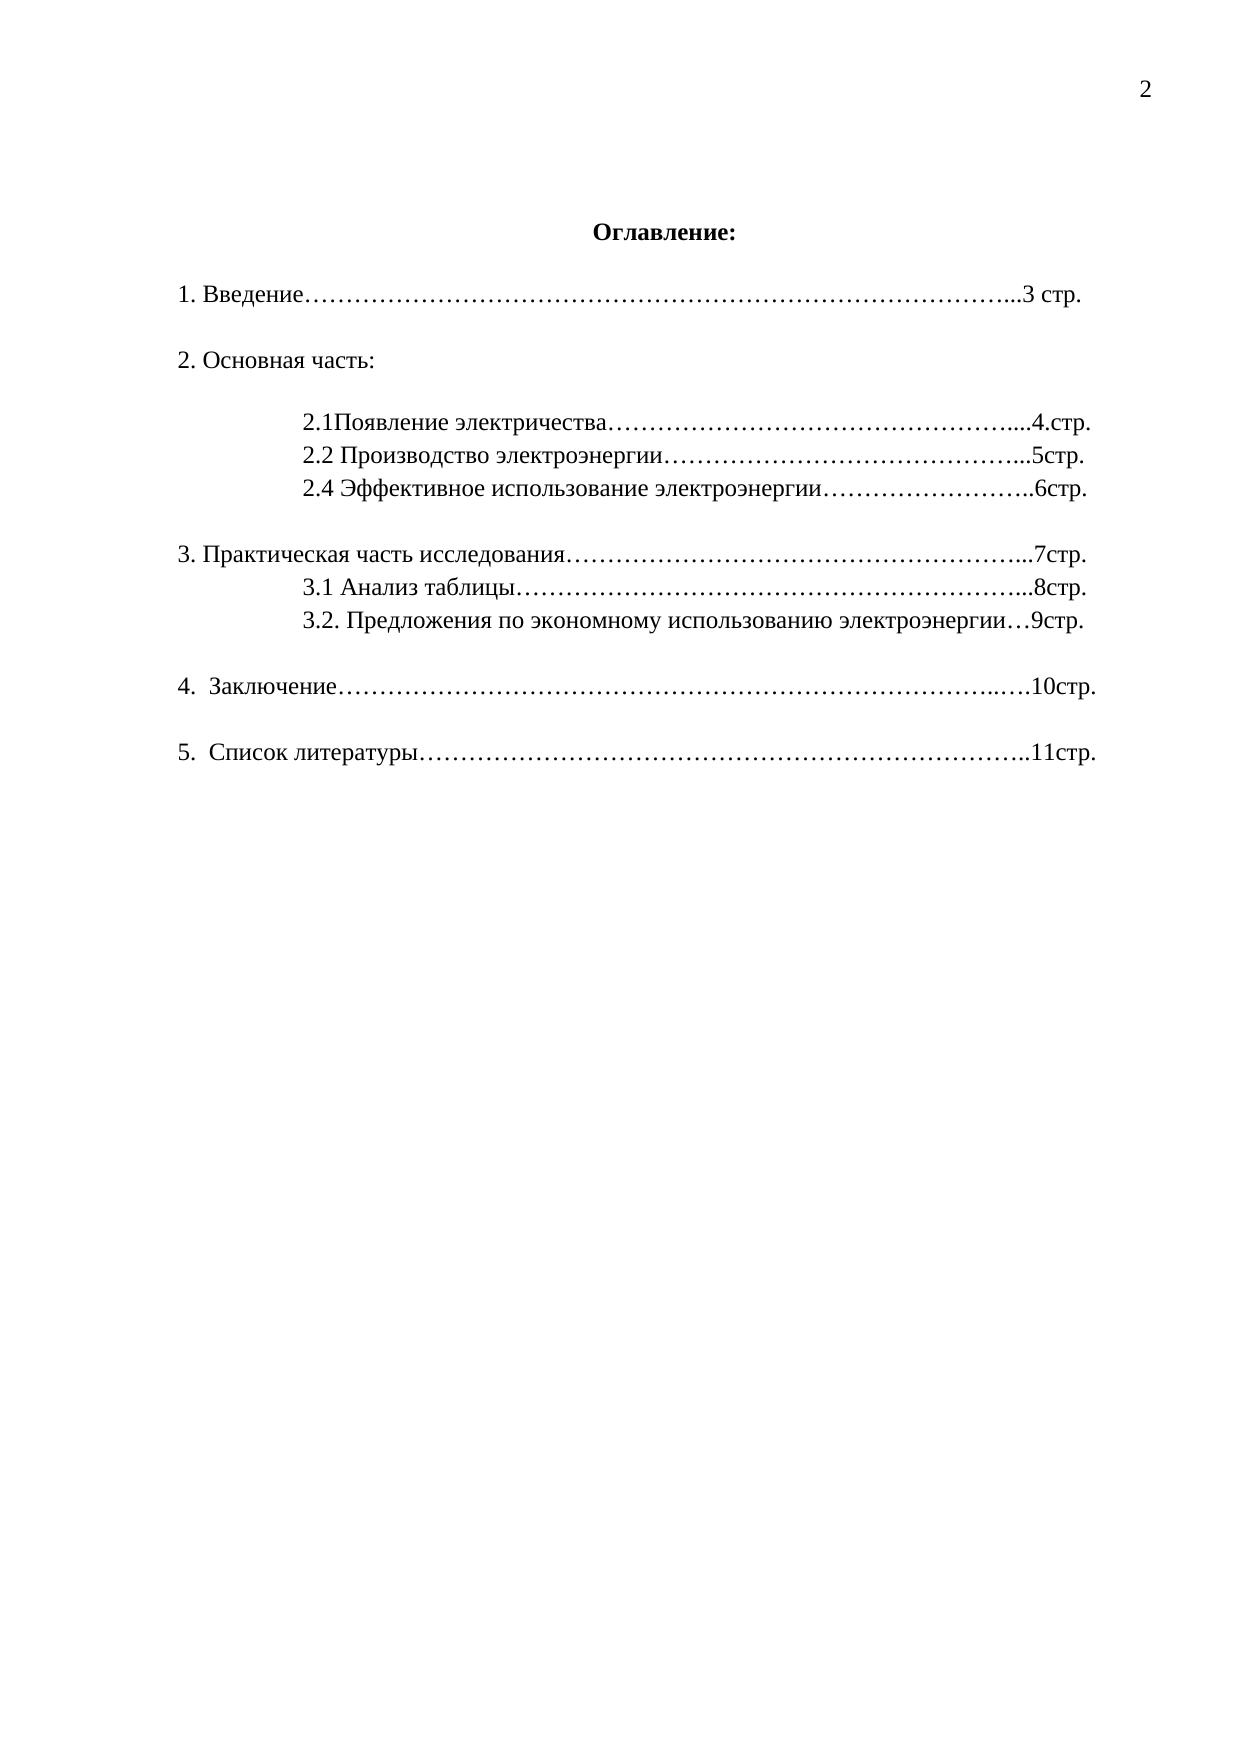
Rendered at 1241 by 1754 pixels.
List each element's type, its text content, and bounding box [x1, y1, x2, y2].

text 2.2 Производство электроэнергии……………………………………...5стр. [177, 440, 1152, 469]
text 1. Введение…………………………………………………………………………...3 стр. [177, 279, 1152, 308]
text 3. Практическая часть исследования………………………………………………...7стр. [177, 539, 1152, 568]
text 3.2. Предложения по экономному использованию электроэнергии…9стр. [177, 605, 1152, 634]
text 3.1 Анализ таблицы……………………………………………………...8стр. [177, 572, 1152, 601]
text Оглавление: [177, 217, 1152, 246]
text 4. Заключение……………………………………………………………………..….10стр. [177, 671, 1152, 700]
text 2.4 Эффективное использование электроэнергии……………………..6стр. [177, 473, 1152, 502]
text 2. Основная часть: [177, 345, 1152, 374]
text 2.1Появление электричества…………………………………………....4.стр. [177, 407, 1152, 436]
text 5. Список литературы………………………………………………………………..11стр. [177, 737, 1152, 766]
